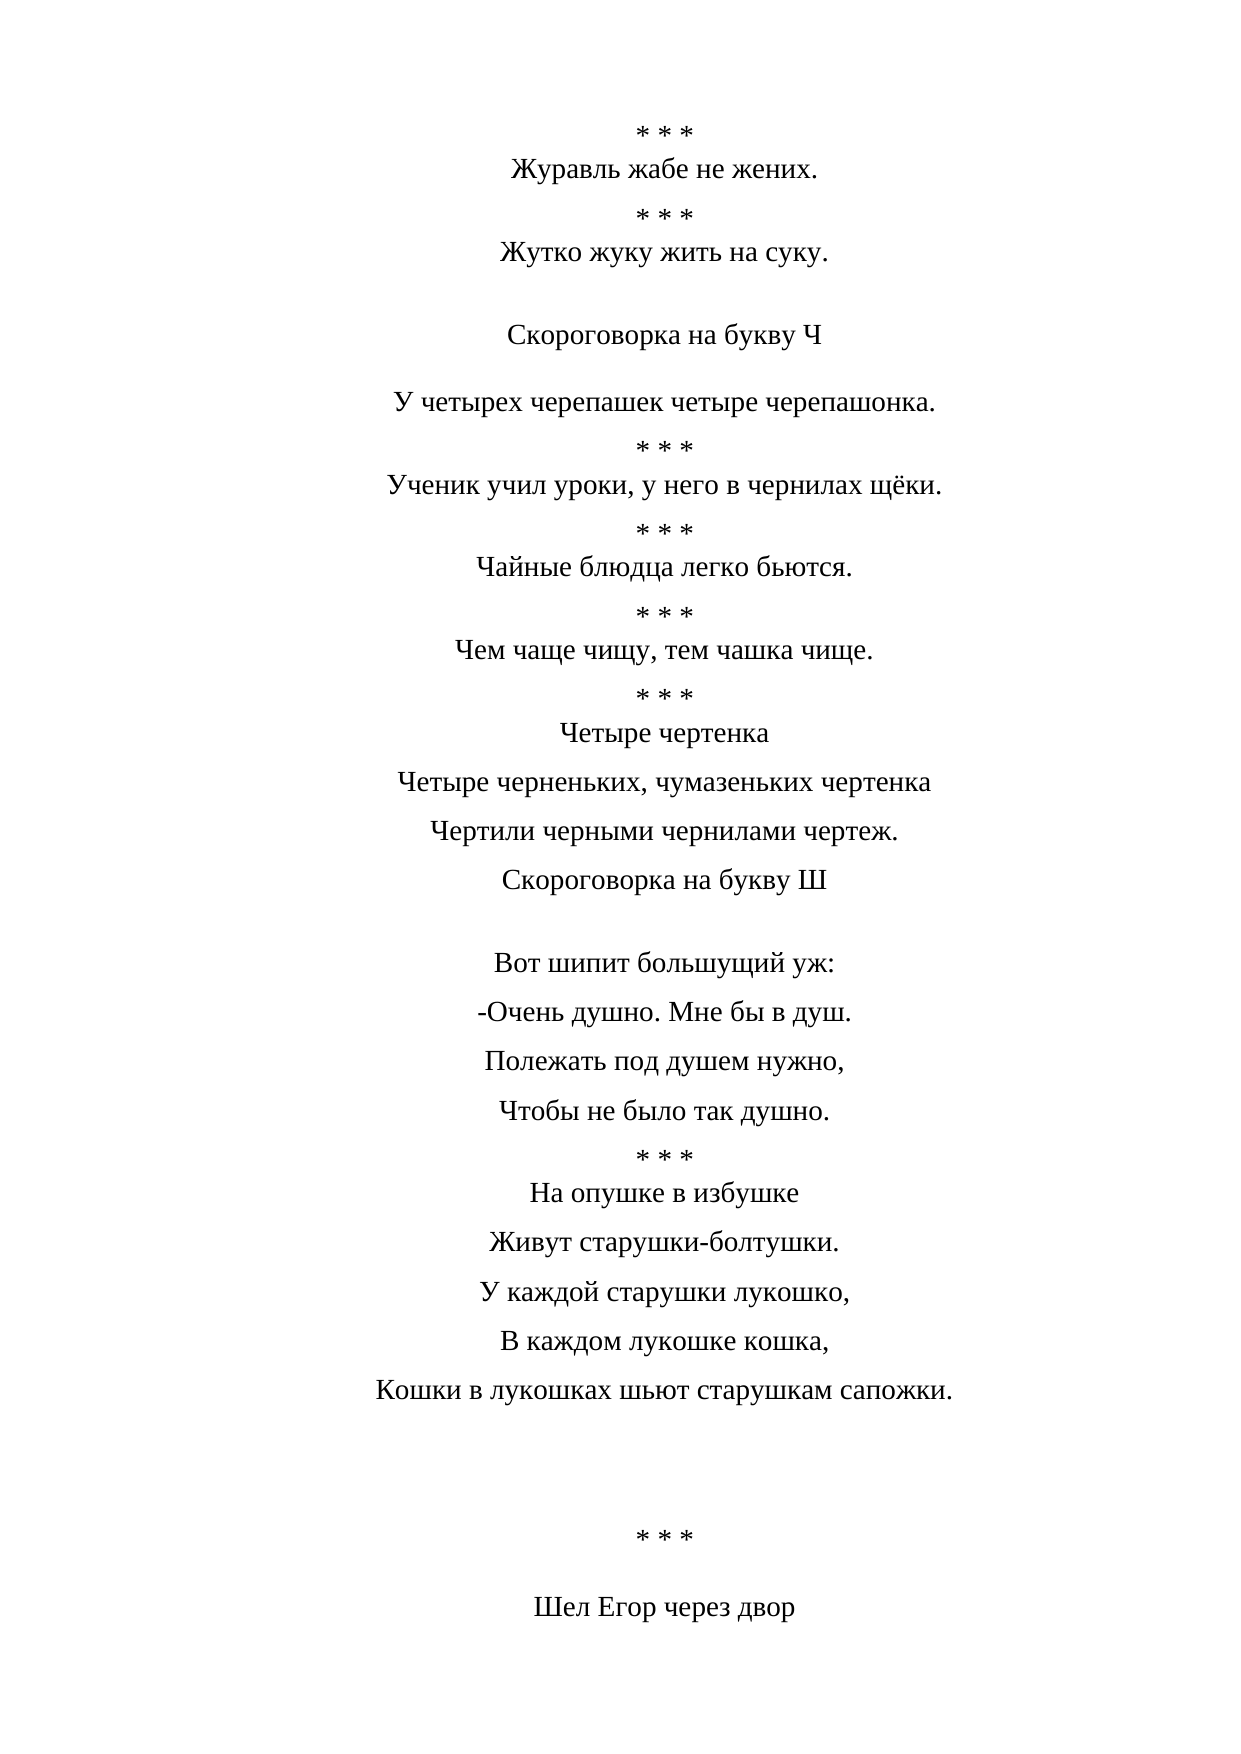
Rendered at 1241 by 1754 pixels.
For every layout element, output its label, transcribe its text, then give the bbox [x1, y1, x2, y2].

text Четыре чертенка [177, 715, 1152, 748]
text Жутко жуку жить на суку. [177, 234, 1152, 268]
text Живут старушки-болтушки. [177, 1224, 1152, 1258]
text У четырех черепашек четыре черепашонка. [177, 384, 1152, 418]
text * * * [177, 516, 1152, 549]
text Шел Егор через двор [177, 1589, 1152, 1622]
text * * * [177, 433, 1152, 467]
text Вот шипит большущий уж: [177, 945, 1152, 979]
text Скороговорка на букву Ч [177, 317, 1152, 351]
text Скороговорка на букву Ш [177, 862, 1152, 896]
text * * * [177, 1522, 1152, 1555]
text Чертили черными чернилами чертеж. [177, 813, 1152, 847]
text * * * [177, 118, 1152, 152]
text Четыре черненьких, чумазеньких чертенка [177, 764, 1152, 798]
text -Очень душно. Мне бы в душ. [177, 994, 1152, 1028]
text Чтобы не было так душно. [177, 1093, 1152, 1126]
text На опушке в избушке [177, 1175, 1152, 1209]
text В каждом лукошке кошка, [177, 1323, 1152, 1356]
text Полежать под душем нужно, [177, 1043, 1152, 1077]
text Чайные блюдца легко бьются. [177, 549, 1152, 583]
text * * * [177, 599, 1152, 632]
text * * * [177, 201, 1152, 234]
text У каждой старушки лукошко, [177, 1274, 1152, 1307]
text Чем чаще чищу, тем чашка чище. [177, 632, 1152, 666]
text * * * [177, 681, 1152, 715]
text * * * [177, 1142, 1152, 1175]
text Журавль жабе не жених. [177, 152, 1152, 185]
text Кошки в лукошках шьют старушкам сапожки. [177, 1372, 1152, 1406]
text Ученик учил уроки, у него в чернилах щёки. [177, 467, 1152, 500]
